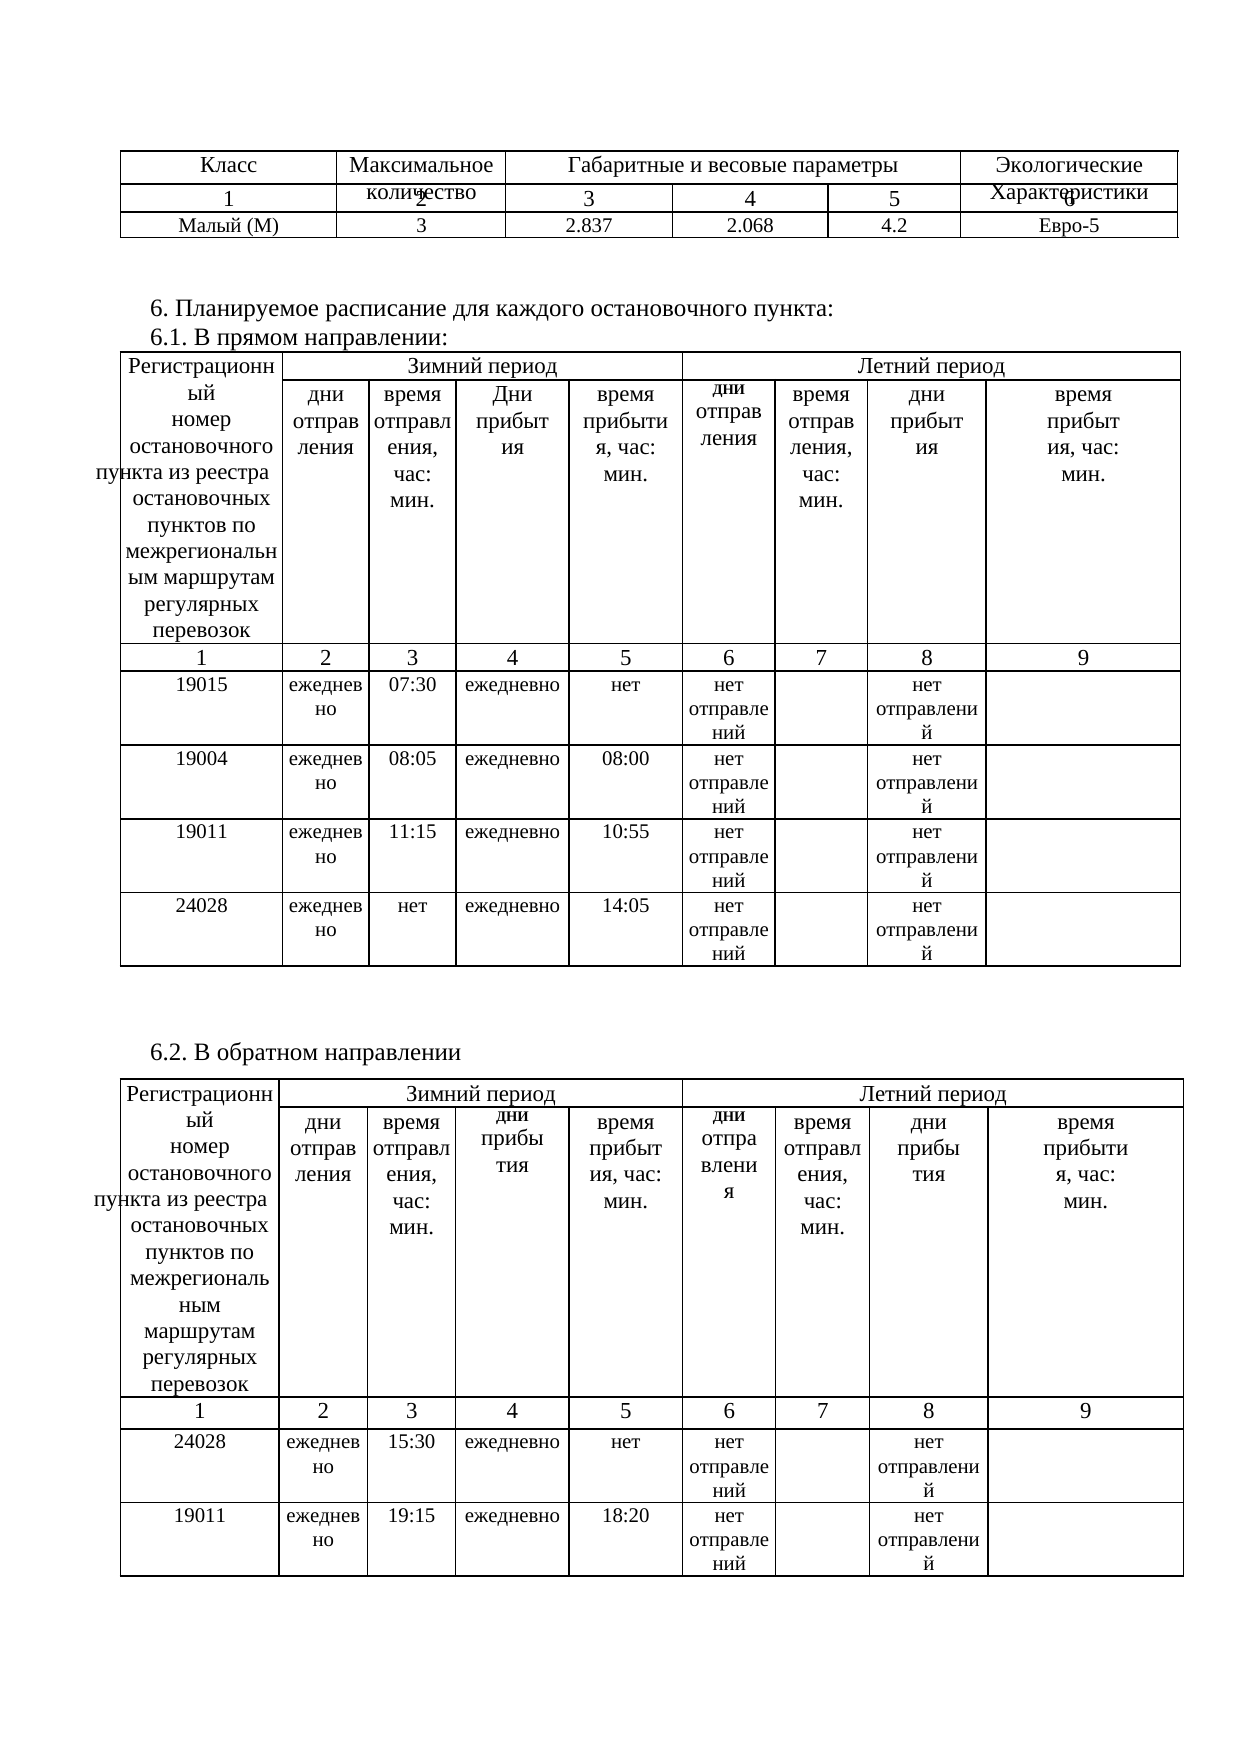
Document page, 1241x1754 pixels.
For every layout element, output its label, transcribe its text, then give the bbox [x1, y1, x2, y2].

table_cell ДНИ прибы тия [456, 1108, 568, 1396]
table_cell 10:55 [570, 820, 682, 892]
table_cell 4 [456, 1398, 568, 1428]
table_cell ежедневно [283, 672, 368, 744]
table_cell 3 [506, 185, 672, 211]
table_cell ежедневно [457, 820, 568, 892]
table_cell [776, 893, 867, 965]
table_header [121, 1080, 278, 1396]
table_cell время прибыт ия, час: мин. [987, 381, 1180, 642]
table_cell [776, 746, 867, 818]
table_cell ДНИ отправ ления [683, 381, 774, 642]
table_cell 19:15 [368, 1503, 455, 1575]
table_cell нет отправлений [683, 893, 774, 965]
table_cell 4 [457, 644, 568, 670]
table_cell ежедневно [457, 893, 568, 965]
table_cell нет [370, 893, 455, 965]
table_cell ежедневно [280, 1503, 367, 1575]
table_cell 19015 [121, 672, 282, 744]
table_cell 24028 [121, 893, 282, 965]
text 6.2. В обратном направлении [150, 1037, 1090, 1066]
table_cell ежедневно [457, 746, 568, 818]
table_cell [989, 1503, 1183, 1575]
table_cell 6 [683, 644, 774, 670]
table_cell время отправ ления, час: мин. [776, 381, 867, 642]
table_cell 19004 [121, 746, 282, 818]
table_cell нет [570, 1430, 682, 1502]
table_header Летний период [683, 353, 1180, 379]
table_cell 6 [961, 185, 1177, 211]
table_cell ежедневно [283, 893, 368, 965]
text 6.1. В прямом направлении: [150, 322, 1090, 351]
table_cell время прибыти я, час: мин. [989, 1108, 1183, 1396]
table_cell ежедневно [283, 746, 368, 818]
table_cell 9 [987, 644, 1180, 670]
table_header Зимний период [283, 353, 682, 379]
table_cell 3 [368, 1398, 455, 1428]
table_cell нет отправлений [870, 1430, 987, 1502]
table_cell 1 [121, 644, 282, 670]
table_cell 9 [989, 1398, 1183, 1428]
table_cell 8 [870, 1398, 987, 1428]
table_cell 3 [337, 213, 505, 237]
table_cell [776, 1430, 869, 1502]
table_cell 07:30 [370, 672, 455, 744]
table_cell нет отправлений [870, 1503, 987, 1575]
table_header Класс [121, 152, 336, 183]
table_cell 1 [121, 185, 336, 211]
table_cell 08:05 [370, 746, 455, 818]
table_cell 5 [570, 644, 682, 670]
table_cell [989, 1430, 1183, 1502]
table_cell 19011 [121, 1503, 278, 1575]
table_cell время отправл ения, час: мин. [368, 1108, 455, 1396]
table_cell 8 [868, 644, 985, 670]
table_cell дни прибыт ия [868, 381, 985, 642]
table_cell 2.068 [673, 213, 827, 237]
table_cell нет отправлений [683, 820, 774, 892]
table_header Зимний период [280, 1080, 682, 1106]
table_cell 2.837 [506, 213, 672, 237]
table_cell нет отправлений [683, 1503, 775, 1575]
table_cell [987, 746, 1180, 818]
table_cell нет отправлений [868, 746, 985, 818]
table_cell 08:00 [570, 746, 682, 818]
table_cell 2 [280, 1398, 367, 1428]
table_cell ежедневно [283, 820, 368, 892]
table_cell дни отправ ления [283, 381, 368, 642]
table_cell ежедневно [457, 672, 568, 744]
table_cell 14:05 [570, 893, 682, 965]
table_cell 19011 [121, 820, 282, 892]
table_cell время прибыт ия, час: мин. [570, 1108, 682, 1396]
table_cell [776, 1503, 869, 1575]
table_cell 2 [283, 644, 368, 670]
table_cell [987, 672, 1180, 744]
table_cell 5 [570, 1398, 682, 1428]
text 6. Планируемое расписание для каждого остановочного пункта: [150, 293, 1090, 322]
table_cell 7 [776, 1398, 869, 1428]
table_cell нет отправлений [683, 1430, 775, 1502]
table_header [337, 152, 505, 183]
table_cell Дни прибыт ия [457, 381, 568, 642]
table_cell 4.2 [829, 213, 960, 237]
table_cell нет отправлений [868, 893, 985, 965]
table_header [961, 152, 1177, 183]
table_cell время отправл ения, час: мин. [370, 381, 455, 642]
table_cell 7 [776, 644, 867, 670]
table_header Регистрационный номер остановочного пункта из реестра остановочных пунктов по межрегиональным маршрутам регулярных перевозок [121, 353, 282, 642]
table_cell 24028 [121, 1430, 278, 1502]
table_cell нет [570, 672, 682, 744]
table_cell 11:15 [370, 820, 455, 892]
table_cell Малый (М) [121, 213, 336, 237]
table_cell нет отправлений [683, 746, 774, 818]
table_cell 6 [683, 1398, 775, 1428]
table_cell 15:30 [368, 1430, 455, 1502]
table_cell ежедневно [456, 1430, 568, 1502]
table_cell [987, 893, 1180, 965]
table_cell ДНИ отпра влени я [683, 1108, 775, 1396]
table_cell ежедневно [280, 1430, 367, 1502]
table_cell ежедневно [456, 1503, 568, 1575]
table_cell дни прибы тия [870, 1108, 987, 1396]
table_header Габаритные и весовые параметры [506, 152, 960, 183]
table_cell Евро-5 [961, 213, 1177, 237]
table_cell время отправл ения, час: мин. [776, 1108, 869, 1396]
table_cell [776, 672, 867, 744]
table_cell 5 [829, 185, 960, 211]
table_cell нет отправлений [683, 672, 774, 744]
table_cell 2 [337, 185, 505, 211]
table_cell 1 [121, 1398, 278, 1428]
table_cell [987, 820, 1180, 892]
table_header Летний период [683, 1080, 1183, 1106]
table_cell [776, 820, 867, 892]
table_cell дни отправ ления [280, 1108, 367, 1396]
table_cell 18:20 [570, 1503, 682, 1575]
table_cell время прибыти я, час: мин. [570, 381, 682, 642]
table_cell нет отправлений [868, 672, 985, 744]
table_cell 3 [370, 644, 455, 670]
table_cell нет отправлений [868, 820, 985, 892]
table_cell 4 [673, 185, 827, 211]
